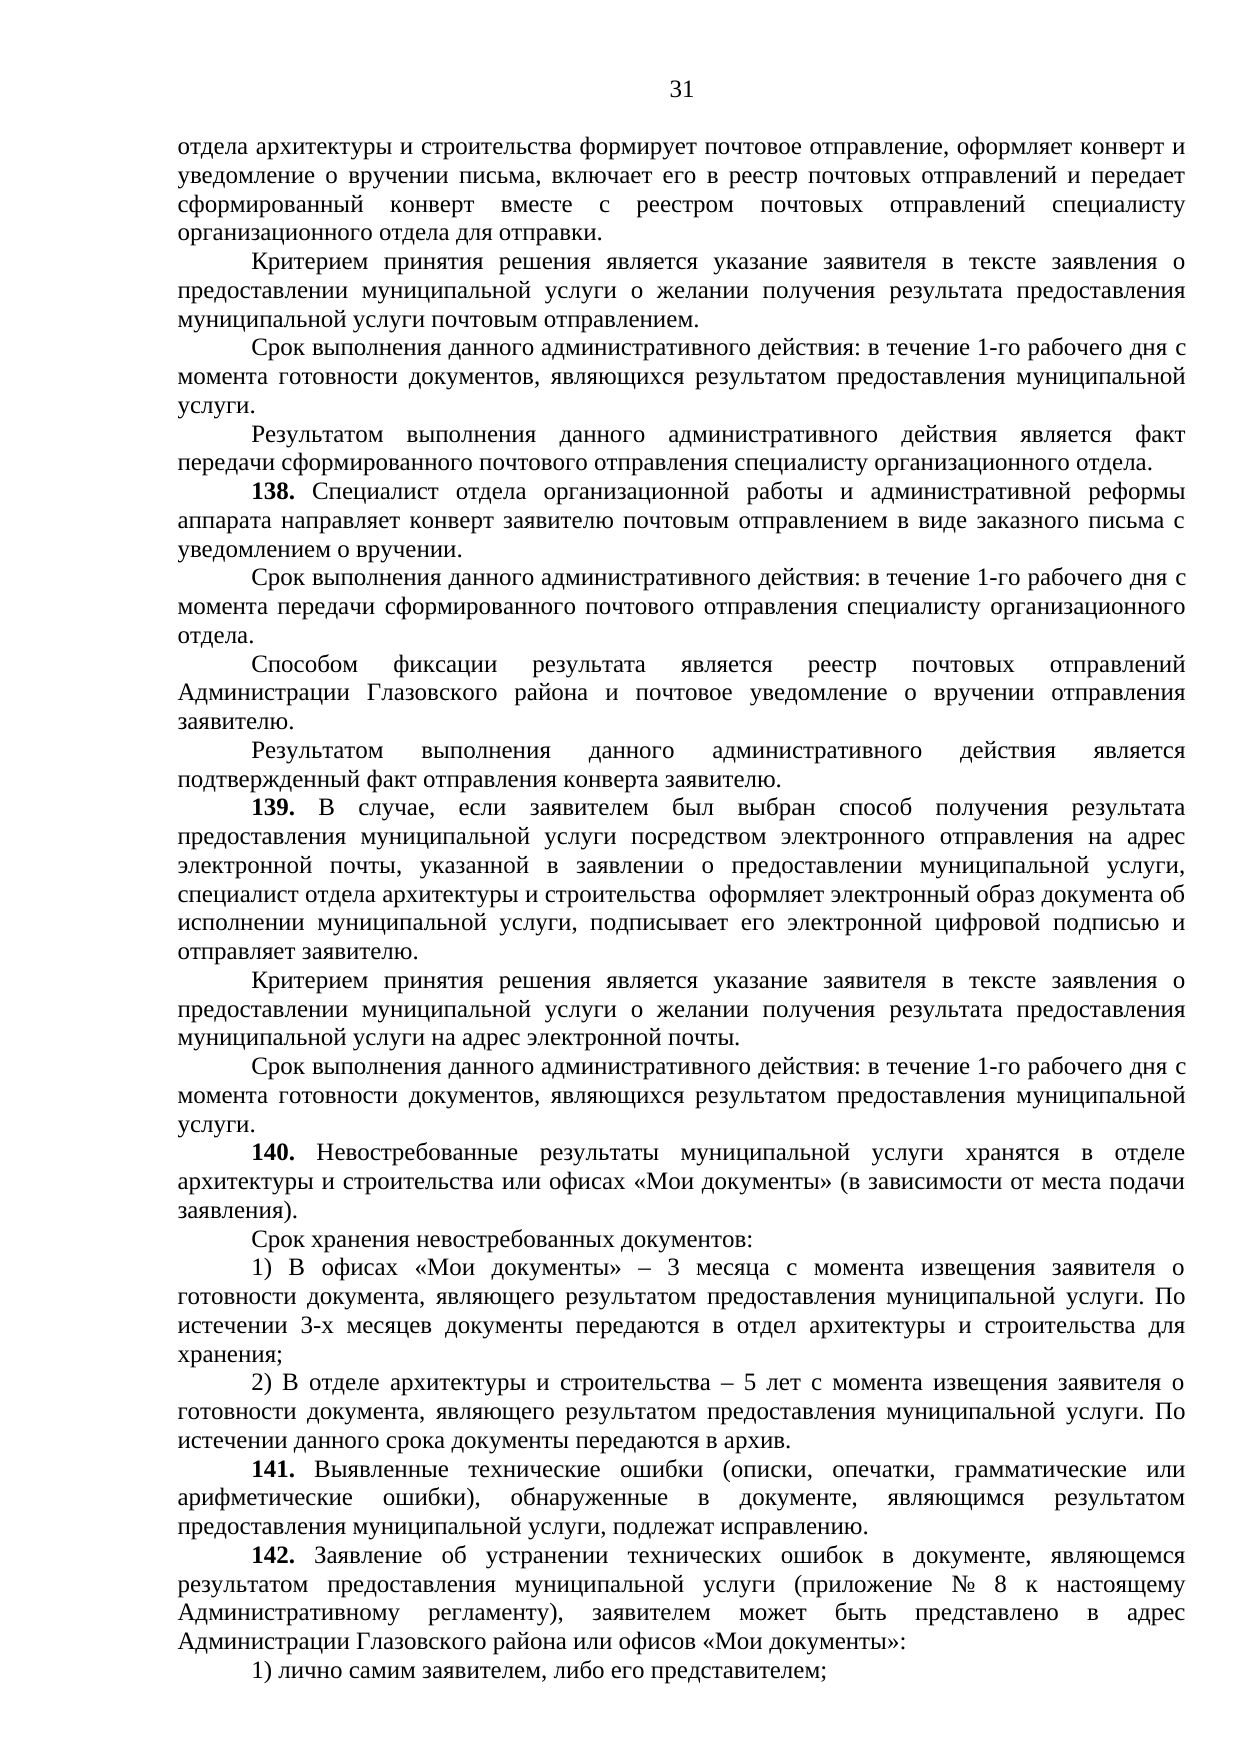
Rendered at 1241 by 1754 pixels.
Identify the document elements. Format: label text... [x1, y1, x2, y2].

text Срок хранения невостребованных документов: [177, 1224, 1186, 1252]
text Срок выполнения данного административного действия: в течение 1-го рабочего дня с момента передачи сформированного почтового отправления специалисту организационного отдела. [177, 562, 1186, 649]
text 139. В случае, если заявителем был выбран способ получения результата предоставления муниципальной услуги посредством электронного отправления на адрес электронной почты, указанной в заявлении о предоставлении муниципальной услуги, специалист отдела архитектуры и строительства оформляет электронный образ документа об исполнении муниципальной услуги, подписывает его электронной цифровой подписью и отправляет заявителю. [177, 792, 1186, 965]
text 1) В офисах «Мои документы» – 3 месяца с момента извещения заявителя о готовности документа, являющего результатом предоставления муниципальной услуги. По истечении 3-х месяцев документы передаются в отдел архитектуры и строительства для хранения; [177, 1252, 1186, 1367]
text Результатом выполнения данного административного действия является подтвержденный факт отправления конверта заявителю. [177, 735, 1186, 792]
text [177, 131, 1186, 246]
text 138. Специалист отдела организационной работы и административной реформы аппарата направляет конверт заявителю почтовым отправлением в виде заказного письма с уведомлением о вручении. [177, 476, 1186, 562]
text Срок выполнения данного административного действия: в течение 1-го рабочего дня с момента готовности документов, являющихся результатом предоставления муниципальной услуги. [177, 1051, 1186, 1137]
text Критерием принятия решения является указание заявителя в тексте заявления о предоставлении муниципальной услуги о желании получения результата предоставления муниципальной услуги на адрес электронной почты. [177, 965, 1186, 1051]
text 1) лично самим заявителем, либо его представителем; [177, 1655, 1186, 1684]
text 141. Выявленные технические ошибки (описки, опечатки, грамматические или арифметические ошибки), обнаруженные в документе, являющимся результатом предоставления муниципальной услуги, подлежат исправлению. [177, 1454, 1186, 1540]
text 142. Заявление об устранении технических ошибок в документе, являющемся результатом предоставления муниципальной услуги (приложение № 8 к настоящему Административному регламенту), заявителем может быть представлено в адрес Администрации Глазовского района или офисов «Мои документы»: [177, 1540, 1186, 1655]
text Способом фиксации результата является реестр почтовых отправлений Администрации Глазовского района и почтовое уведомление о вручении отправления заявителю. [177, 649, 1186, 735]
text Срок выполнения данного административного действия: в течение 1-го рабочего дня с момента готовности документов, являющихся результатом предоставления муниципальной услуги. [177, 332, 1186, 419]
text 140. Невостребованные результаты муниципальной услуги хранятся в отделе архитектуры и строительства или офисах «Мои документы» (в зависимости от места подачи заявления). [177, 1137, 1186, 1224]
text Результатом выполнения данного административного действия является факт передачи сформированного почтового отправления специалисту организационного отдела. [177, 419, 1186, 476]
text 2) В отделе архитектуры и строительства – 5 лет с момента извещения заявителя о готовности документа, являющего результатом предоставления муниципальной услуги. По истечении данного срока документы передаются в архив. [177, 1367, 1186, 1454]
text Критерием принятия решения является указание заявителя в тексте заявления о предоставлении муниципальной услуги о желании получения результата предоставления муниципальной услуги почтовым отправлением. [177, 246, 1186, 332]
